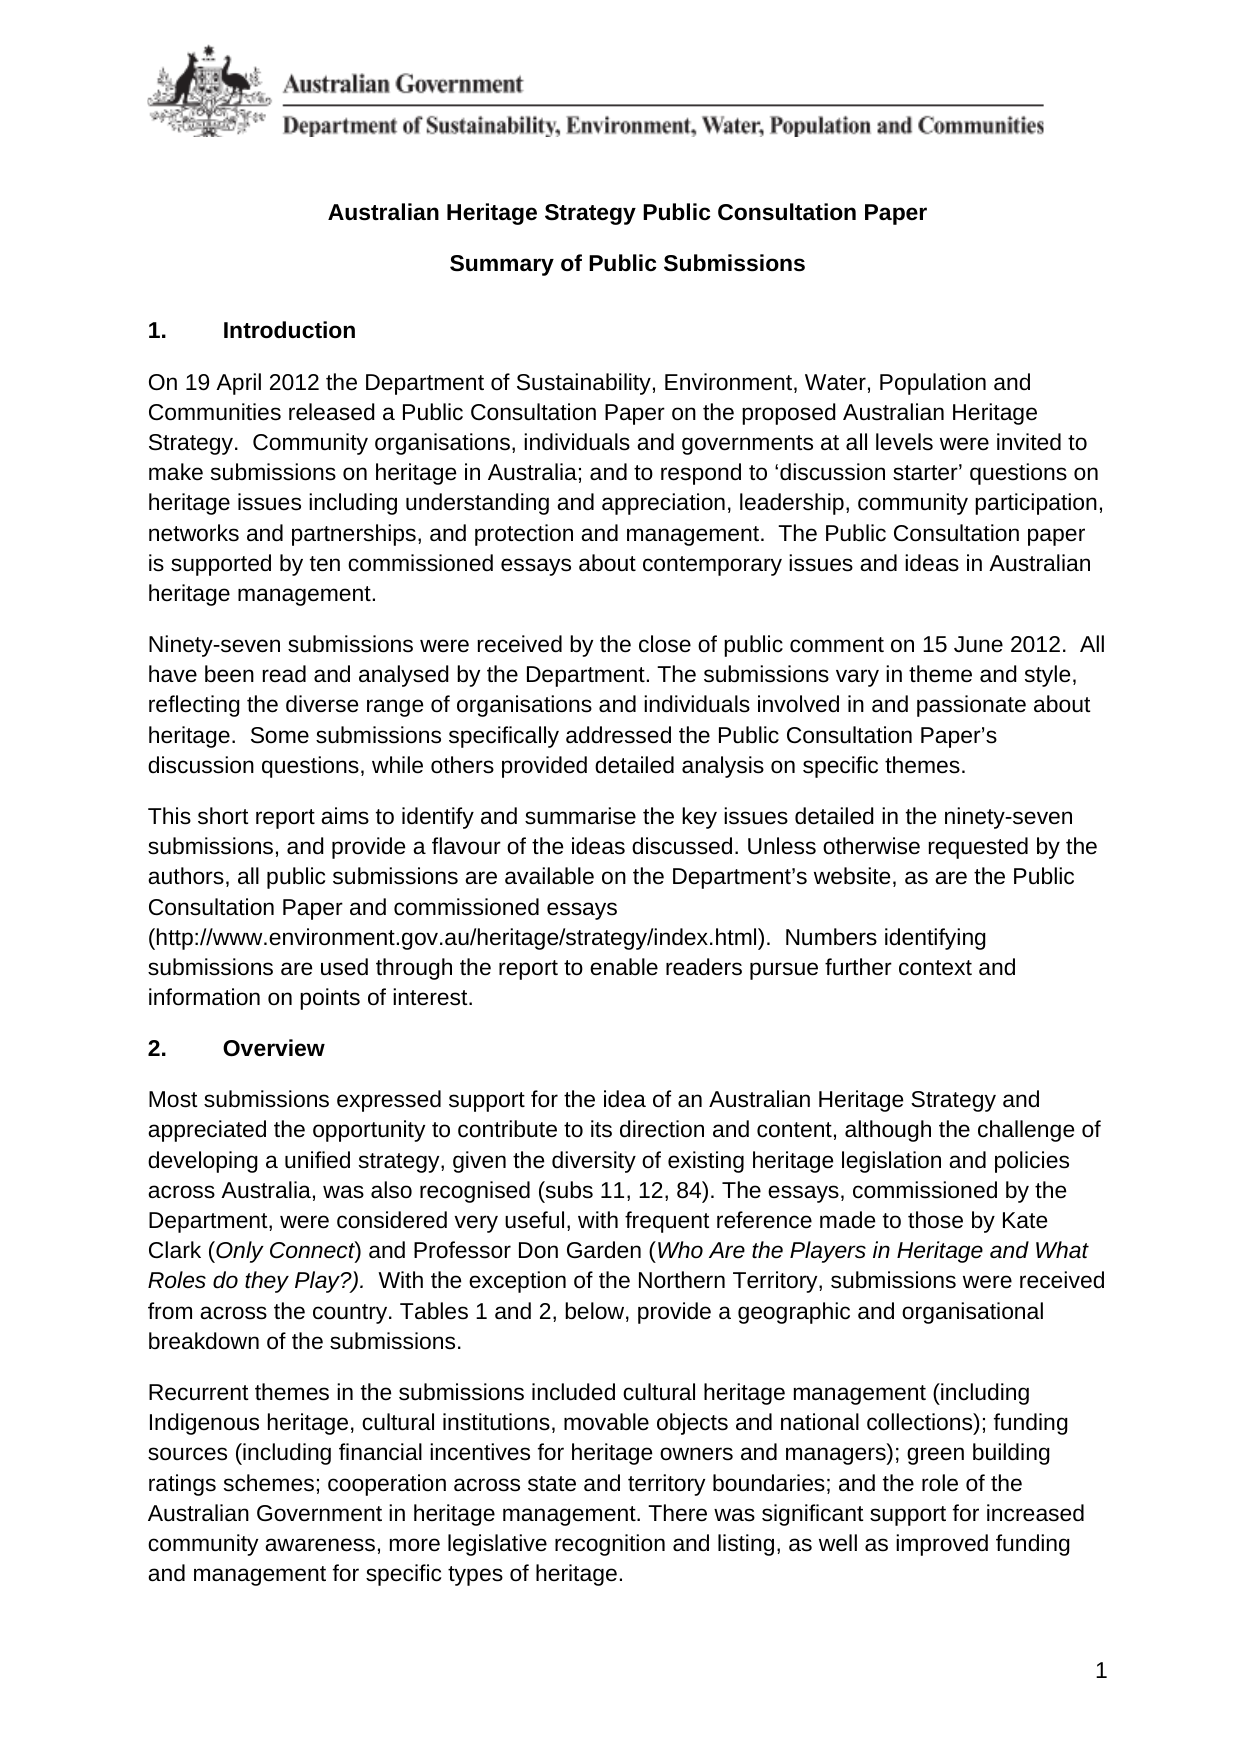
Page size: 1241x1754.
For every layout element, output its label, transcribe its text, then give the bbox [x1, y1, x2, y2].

text On 19 April 2012 the Department of Sustainability, Environment, Water, Population and Communities released a Public Consultation Paper on the proposed Australian Heritage Strategy. Community organisations, individuals and governments at all levels were invited to make submissions on heritage in Australia; and to respond to ‘discussion starter’ questions on heritage issues including understanding and appreciation, leadership, community participation, networks and partnerships, and protection and management. The Public Consultation paper is supported by ten commissioned essays about contemporary issues and ideas in Australian heritage management. [148, 368, 1107, 606]
text Summary of Public Submissions [148, 250, 1107, 276]
text Ninety-seven submissions were received by the close of public comment on 15 June 2012. All have been read and analysed by the Department. The submissions vary in theme and style, reflecting the diverse range of organisations and individuals involved in and passionate about heritage. Some submissions specifically addressed the Public Consultation Paper’s discussion questions, while others provided detailed analysis on specific themes. [148, 631, 1107, 778]
text This short report aims to identify and summarise the key issues detailed in the ninety-seven submissions, and provide a flavour of the ideas discussed. Unless otherwise requested by the authors, all public submissions are available on the Department’s website, as are the Public Consultation Paper and commissioned essays (http://www.environment.gov.au/heritage/strategy/index.html). Numbers identifying submissions are used through the report to enable readers pursue further context and information on points of interest. [148, 803, 1107, 1011]
text 1. Introduction [148, 317, 1107, 344]
text Australian Heritage Strategy Public Consultation Paper [148, 199, 1107, 225]
text 2. Overview [148, 1035, 1107, 1062]
text Most submissions expressed support for the idea of an Australian Heritage Strategy and appreciated the opportunity to contribute to its direction and content, although the challenge of developing a unified strategy, given the diversity of existing heritage legislation and policies across , was also recognised (subs 11, 12, 84). The essays, commissioned by the Department, were considered very useful, with frequent reference made to those by Kate Clark (Only Connect) and Professor Don Garden (Who Are the Players in Heritage and What Roles do they Play?). With the exception of the , submissions were received from across the country. Tables 1 and 2, below, provide a geographic and organisational breakdown of the submissions. [148, 1086, 1107, 1354]
text Recurrent themes in the submissions included cultural heritage management (including Indigenous heritage, cultural institutions, movable objects and national collections); funding sources (including financial incentives for heritage owners and managers); green building ratings schemes; cooperation across state and territory boundaries; and the role of the Australian Government in heritage management. There was significant support for increased community awareness, more legislative recognition and listing, as well as improved funding and management for specific types of heritage. [148, 1379, 1107, 1587]
